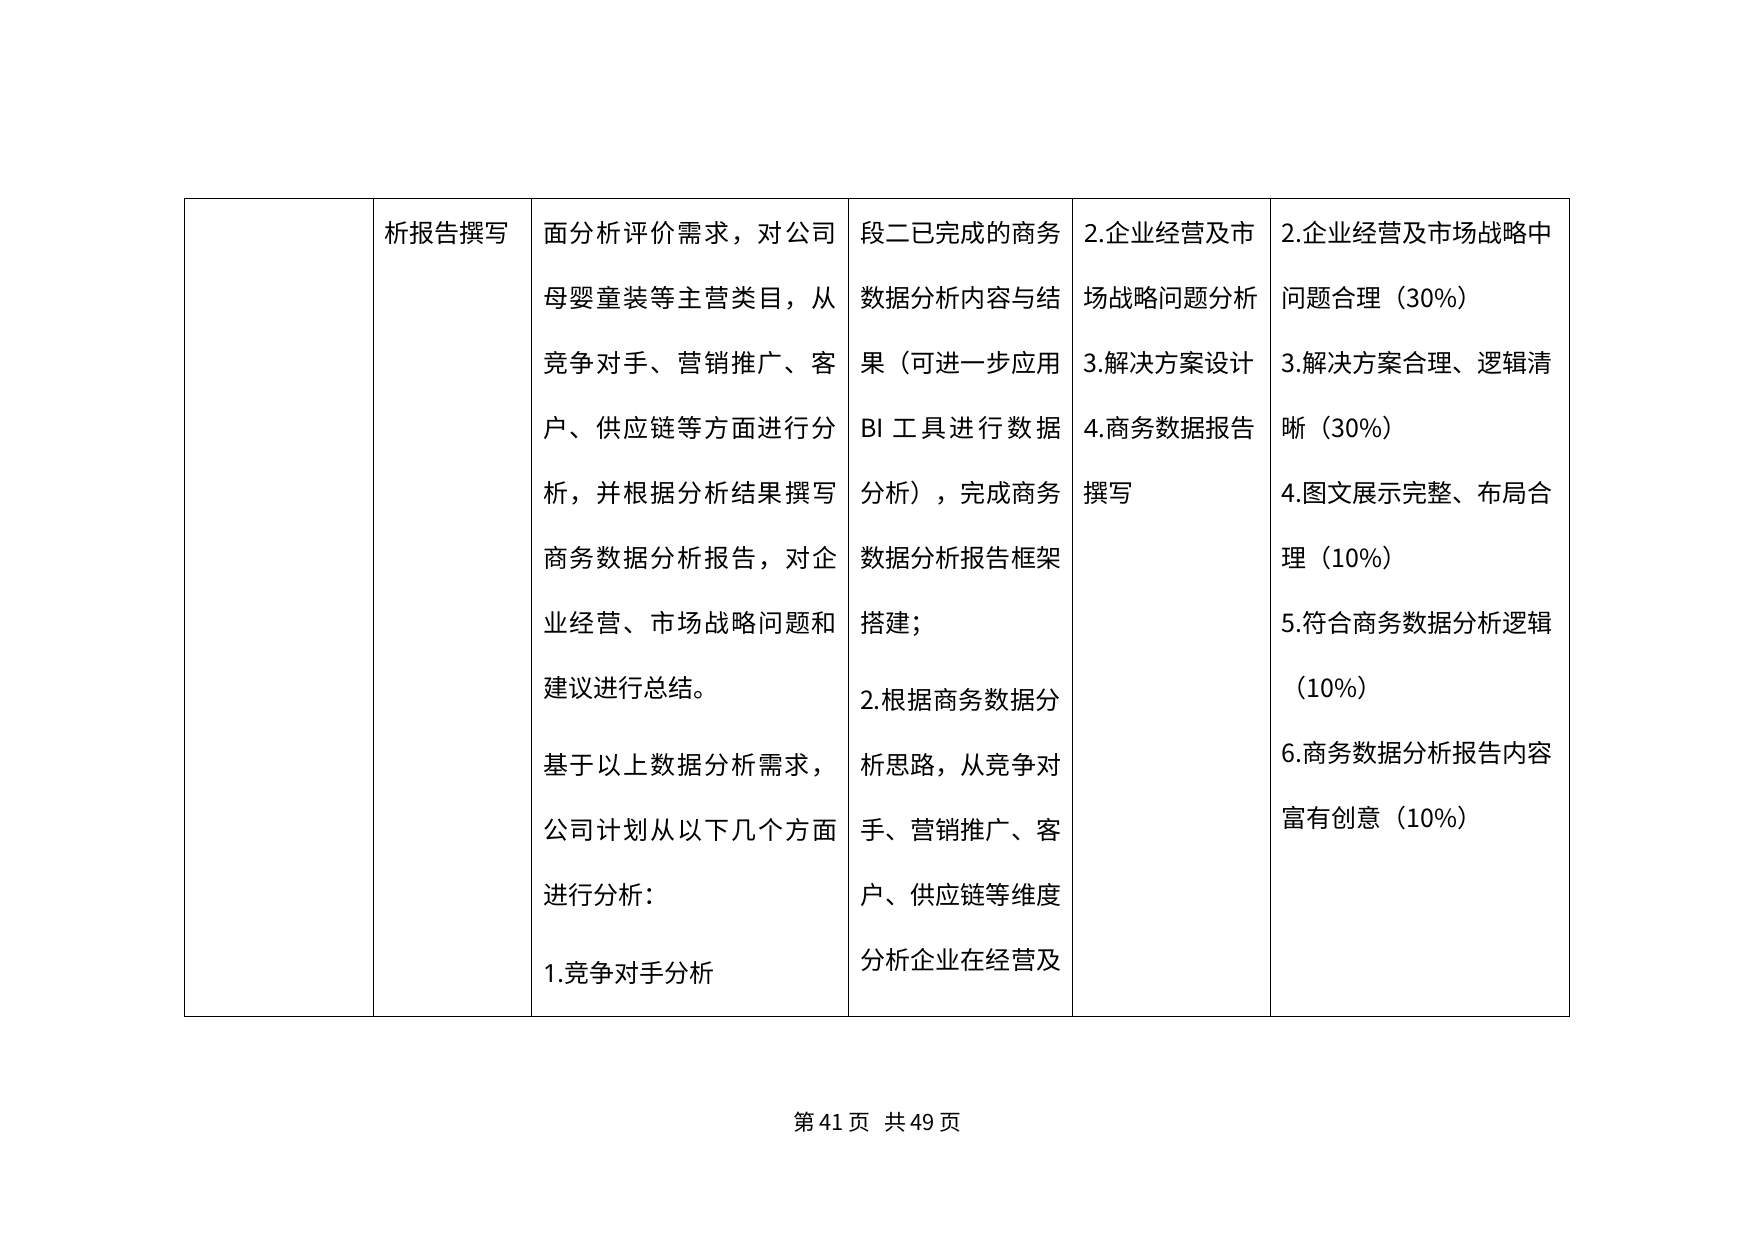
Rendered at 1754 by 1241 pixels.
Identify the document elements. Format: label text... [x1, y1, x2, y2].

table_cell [849, 199, 1072, 1016]
table_cell 子任务3-1商务数据分析报告撰写 [374, 199, 531, 1016]
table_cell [1271, 199, 1569, 1016]
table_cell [1073, 199, 1270, 1016]
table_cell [532, 199, 848, 1016]
